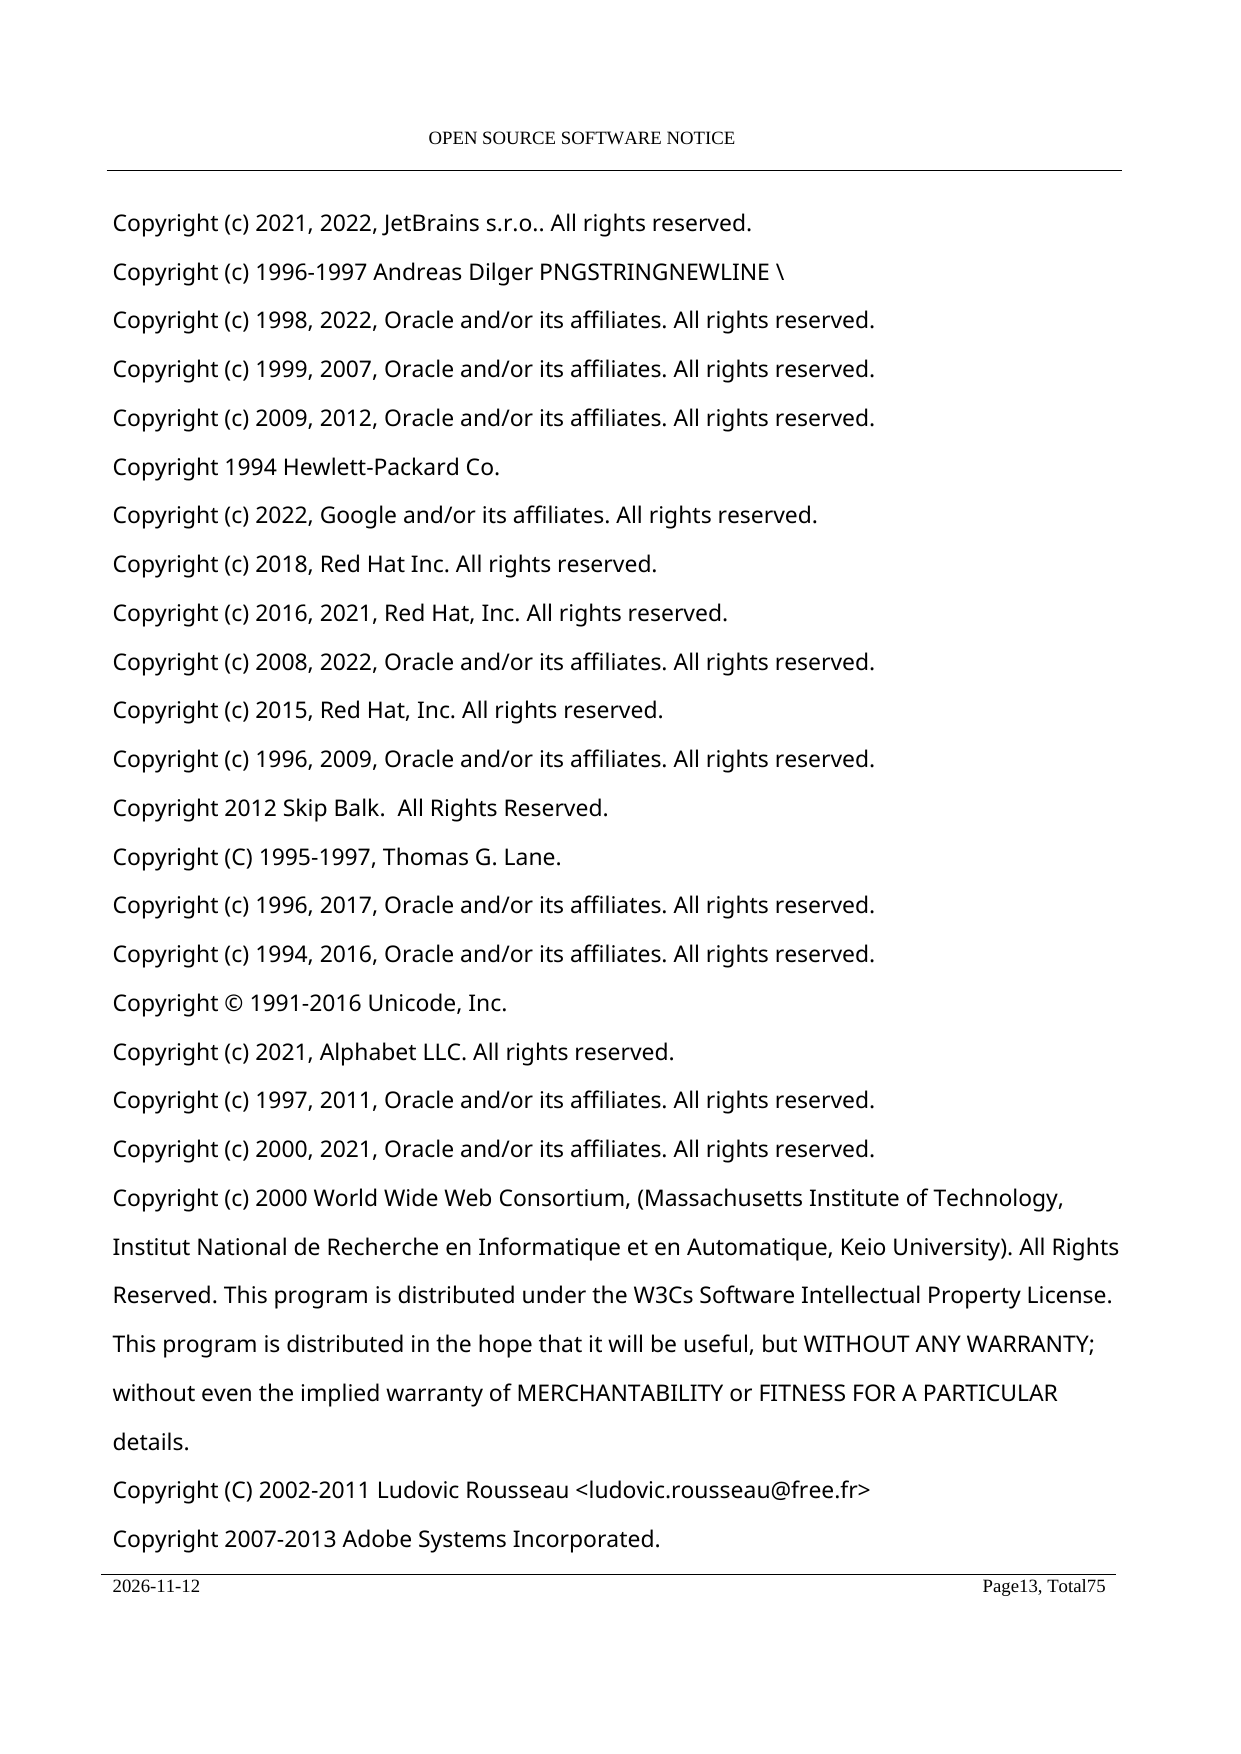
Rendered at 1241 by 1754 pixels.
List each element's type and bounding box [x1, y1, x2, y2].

text [112, 206, 1128, 1555]
